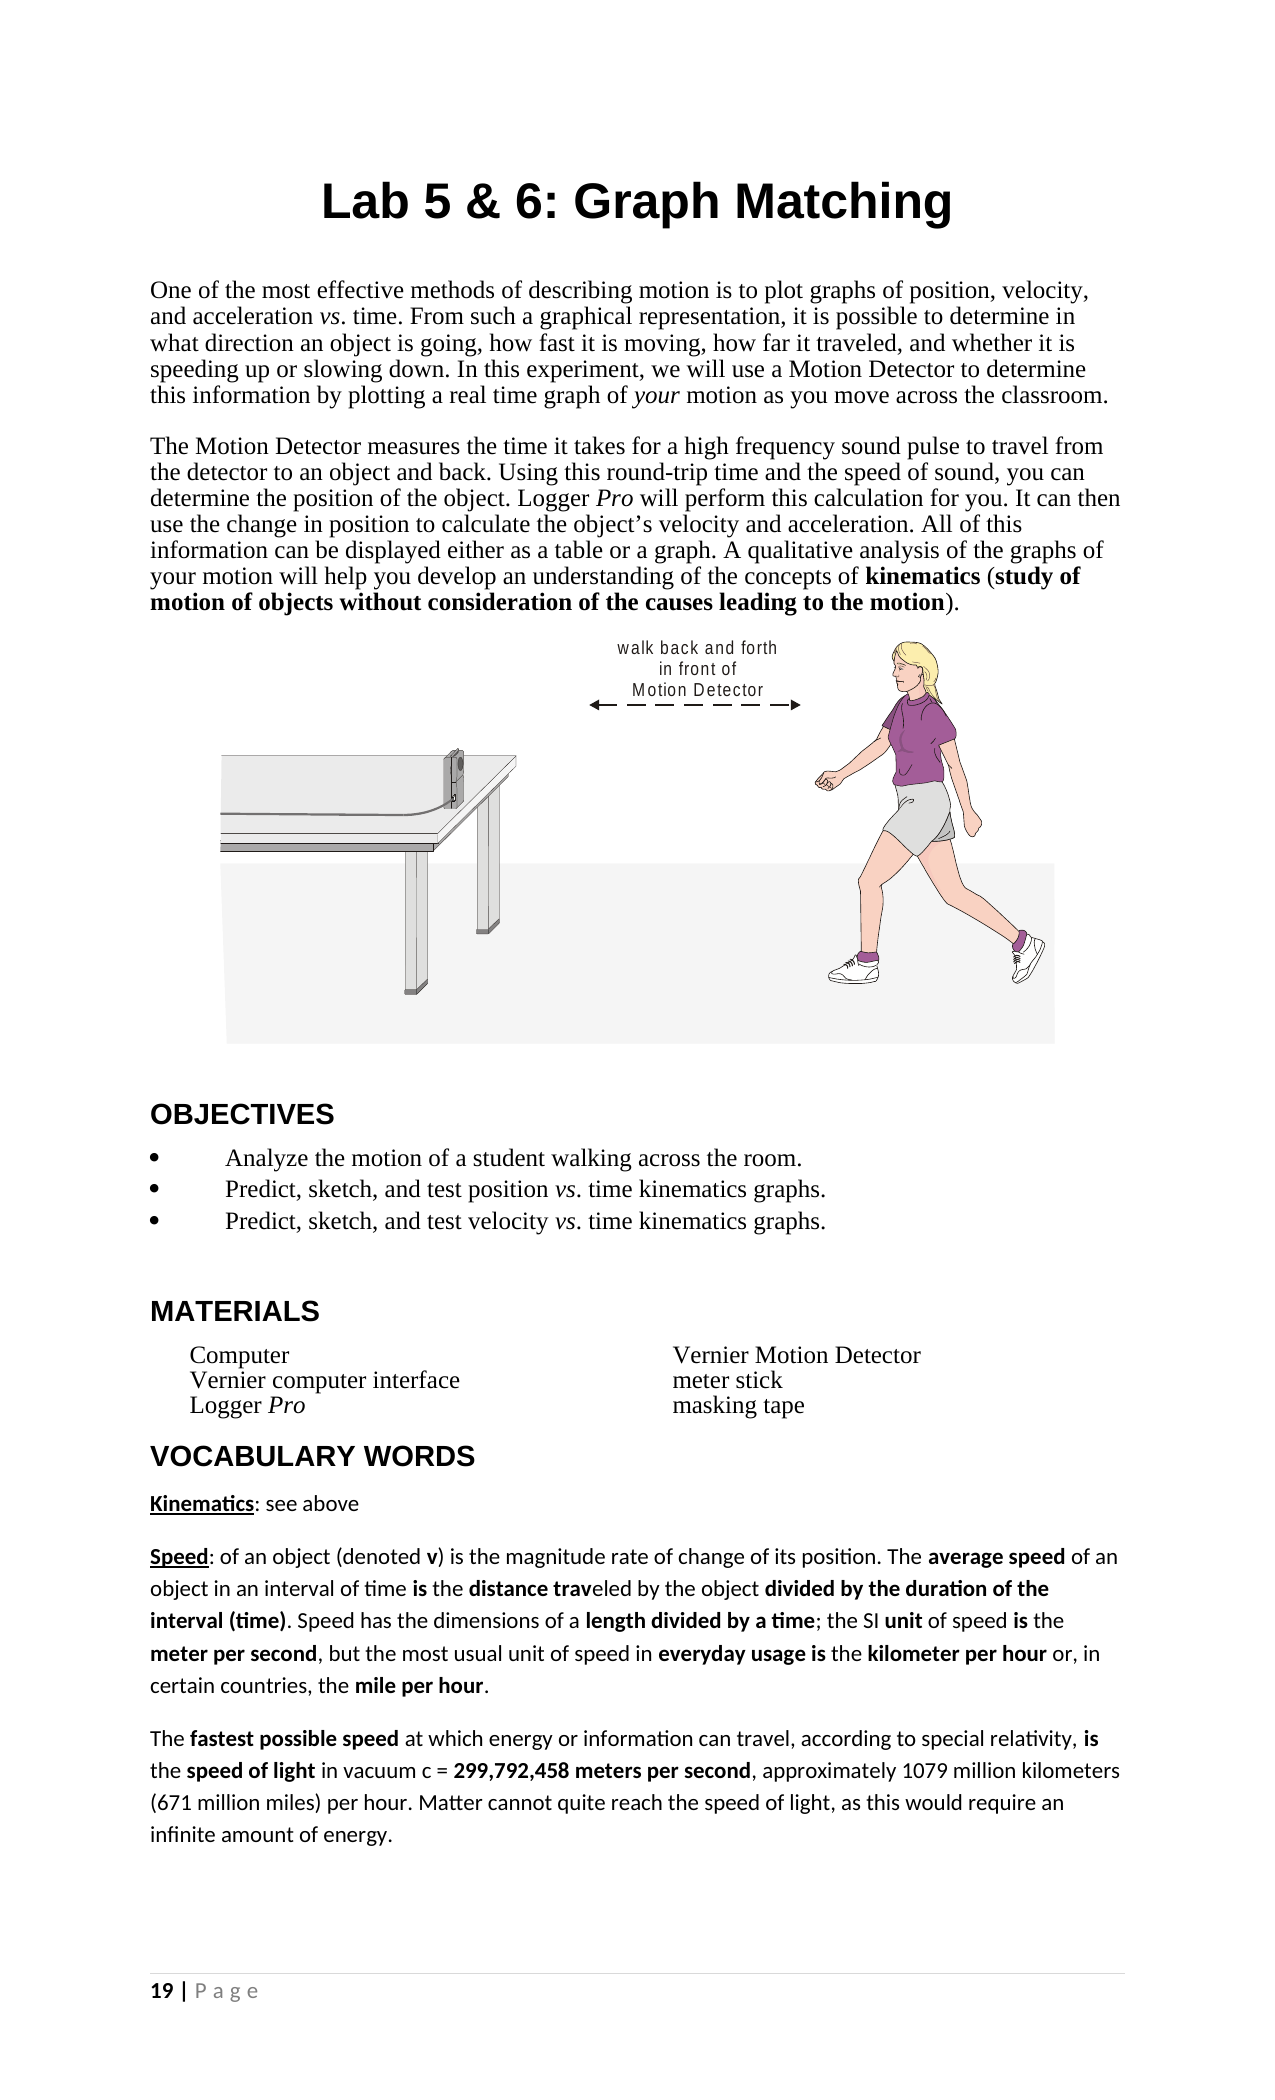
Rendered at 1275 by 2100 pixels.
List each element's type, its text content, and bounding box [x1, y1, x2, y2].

text The fastest possible speed at which energy or information can travel, according to special relativity, is the speed of light in vacuum c = 299,792,458 meters per second, approximately 1079 million kilometers (671 million miles) per hour. Matter cannot quite reach the speed of light, as this would require an infinite amount of energy. [150, 1724, 1125, 1849]
text One of the most effective methods of describing motion is to plot graphs of position, velocity, and acceleration vs. time. From such a graphical representation, it is possible to determine in what direction an object is going, how fast it is moving, how far it traveled, and whether it is speeding up or slowing down. In this experiment, we will use a Motion Detector to determine this information by plotting a real time graph of your motion as you move across the classroom. [150, 278, 1125, 408]
table_cell Logger Pro [178, 1394, 661, 1418]
text The Motion Detector measures the time it takes for a high frequency sound pulse to travel from the detector to an object and back. Using this round-trip time and the speed of sound, you can determine the position of the object. Logger Pro will perform this calculation for you. It can then use the change in position to calculate the object’s velocity and acceleration. All of this information can be displayed either as a table or a graph. A qualitative analysis of the graphs of your motion will help you develop an understanding of the concepts of kinematics (study of motion of objects without consideration of the causes leading to the motion). [150, 433, 1125, 616]
list Predict, sketch, and test position vs. time kinematics graphs. [150, 1178, 1125, 1203]
text Speed: of an object (denoted v) is the magnitude rate of change of its position. The average speed of an object in an interval of time is the distance traveled by the object divided by the duration of the interval (time). Speed has the dimensions of a length divided by a time; the SI unit of speed is the meter per second, but the most usual unit of speed in everyday usage is the kilometer per hour or, in certain countries, the mile per hour. [150, 1542, 1125, 1699]
table_cell Vernier computer interface [178, 1369, 661, 1393]
title Lab 5 & 6: Graph Matching [150, 178, 1125, 228]
subtitle VOCABULARY WORDS [150, 1443, 1125, 1473]
table_header Vernier Motion Detector [661, 1344, 1125, 1368]
text Kinematics: see above [150, 1489, 1125, 1517]
table_header Computer [178, 1344, 661, 1368]
list Analyze the motion of a student walking across the room. [150, 1147, 1125, 1172]
subtitle objectives [150, 1101, 1125, 1130]
subtitle Materials [150, 1298, 1125, 1327]
table_cell masking tape [661, 1394, 1125, 1418]
list Predict, sketch, and test velocity vs. time kinematics graphs. [150, 1209, 1125, 1234]
table_cell meter stick [661, 1369, 1125, 1393]
